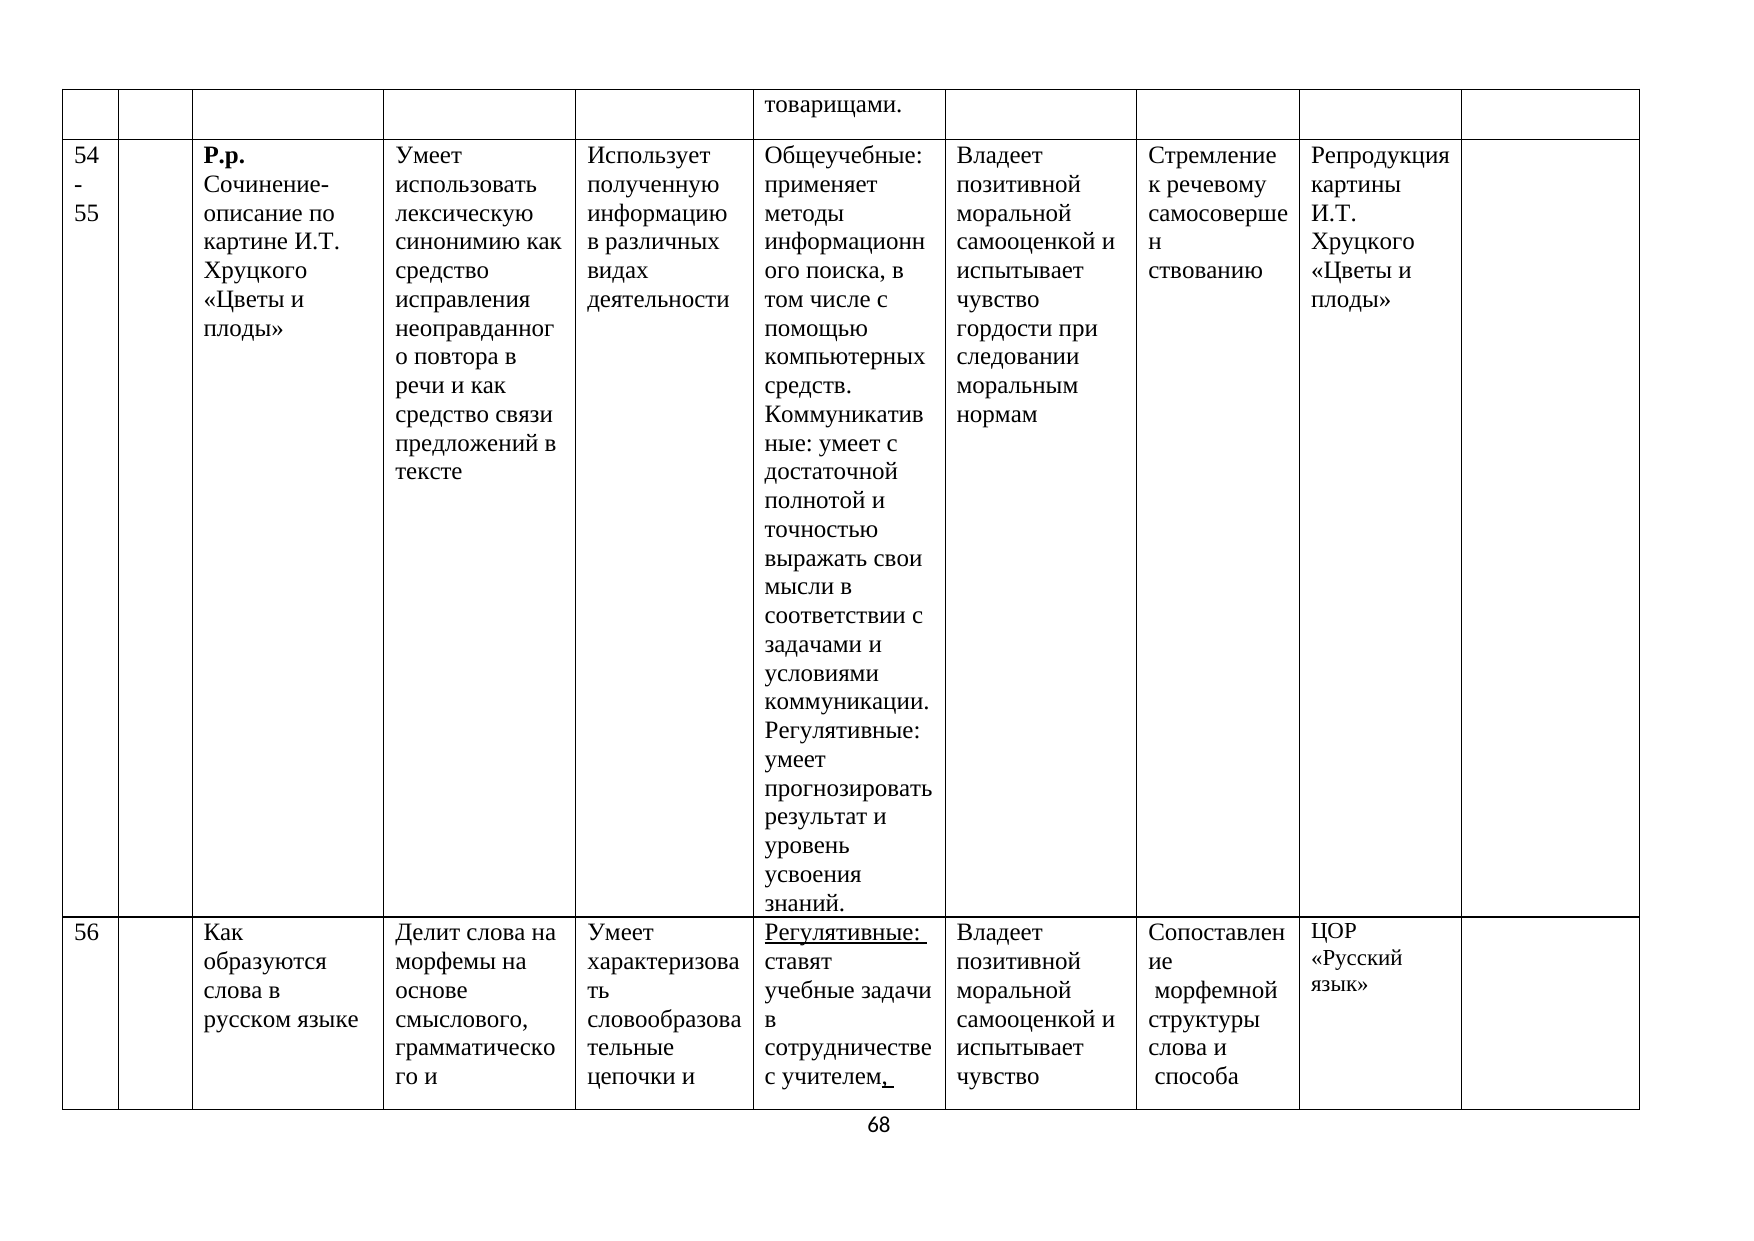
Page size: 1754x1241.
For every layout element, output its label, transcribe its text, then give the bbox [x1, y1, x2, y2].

table_cell [119, 90, 192, 139]
table_cell 53 [63, 90, 118, 139]
table_cell Репродукция картины И.Т. Хруцкого «Цветы и плоды» [1300, 140, 1461, 916]
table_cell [384, 918, 575, 1109]
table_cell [384, 90, 575, 139]
table_cell Р.р. Сочинение-описание по картине И.Т. Хруцкого «Цветы и плоды» [193, 140, 383, 916]
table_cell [754, 918, 945, 1109]
table_cell 56 [63, 918, 118, 1109]
table_cell Умеет использовать лексическую синонимию как средство исправления неоправданного повтора в речи и как средство связи предложений в тексте [384, 140, 575, 916]
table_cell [754, 90, 945, 139]
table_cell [1137, 90, 1299, 139]
table_cell [119, 140, 192, 916]
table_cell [576, 90, 753, 139]
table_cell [1137, 918, 1299, 1109]
table_cell [1462, 90, 1639, 139]
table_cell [193, 90, 383, 139]
table_cell Общеучебные:применяет методы информационного поиска, в том числе с помощью компьютерных средств. Коммуникативные: умеет с достаточной полнотой и точностью выражать свои мысли в соответствии с задачами и условиями коммуникации. Регулятивные: умеет прогнозировать результат и уровень усвоения знаний. [754, 140, 945, 916]
table_cell Стремление к речевому самосовершен ствованию [1137, 140, 1299, 916]
table_cell [1300, 90, 1461, 139]
table_cell 54-55 [63, 140, 118, 916]
table_cell ЦОР «Русский язык» [1300, 918, 1461, 1109]
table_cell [193, 918, 383, 1109]
table_cell [119, 918, 192, 1109]
table_cell [1462, 140, 1639, 916]
table_cell Использует полученную информацию в различных видах деятельности [576, 140, 753, 916]
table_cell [946, 918, 1136, 1109]
table_cell Владеет позитивной моральной самооценкой и испытывает чувство гордости при следовании моральным нормам [946, 140, 1136, 916]
table_cell [1462, 918, 1639, 1109]
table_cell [576, 918, 753, 1109]
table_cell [946, 90, 1136, 139]
